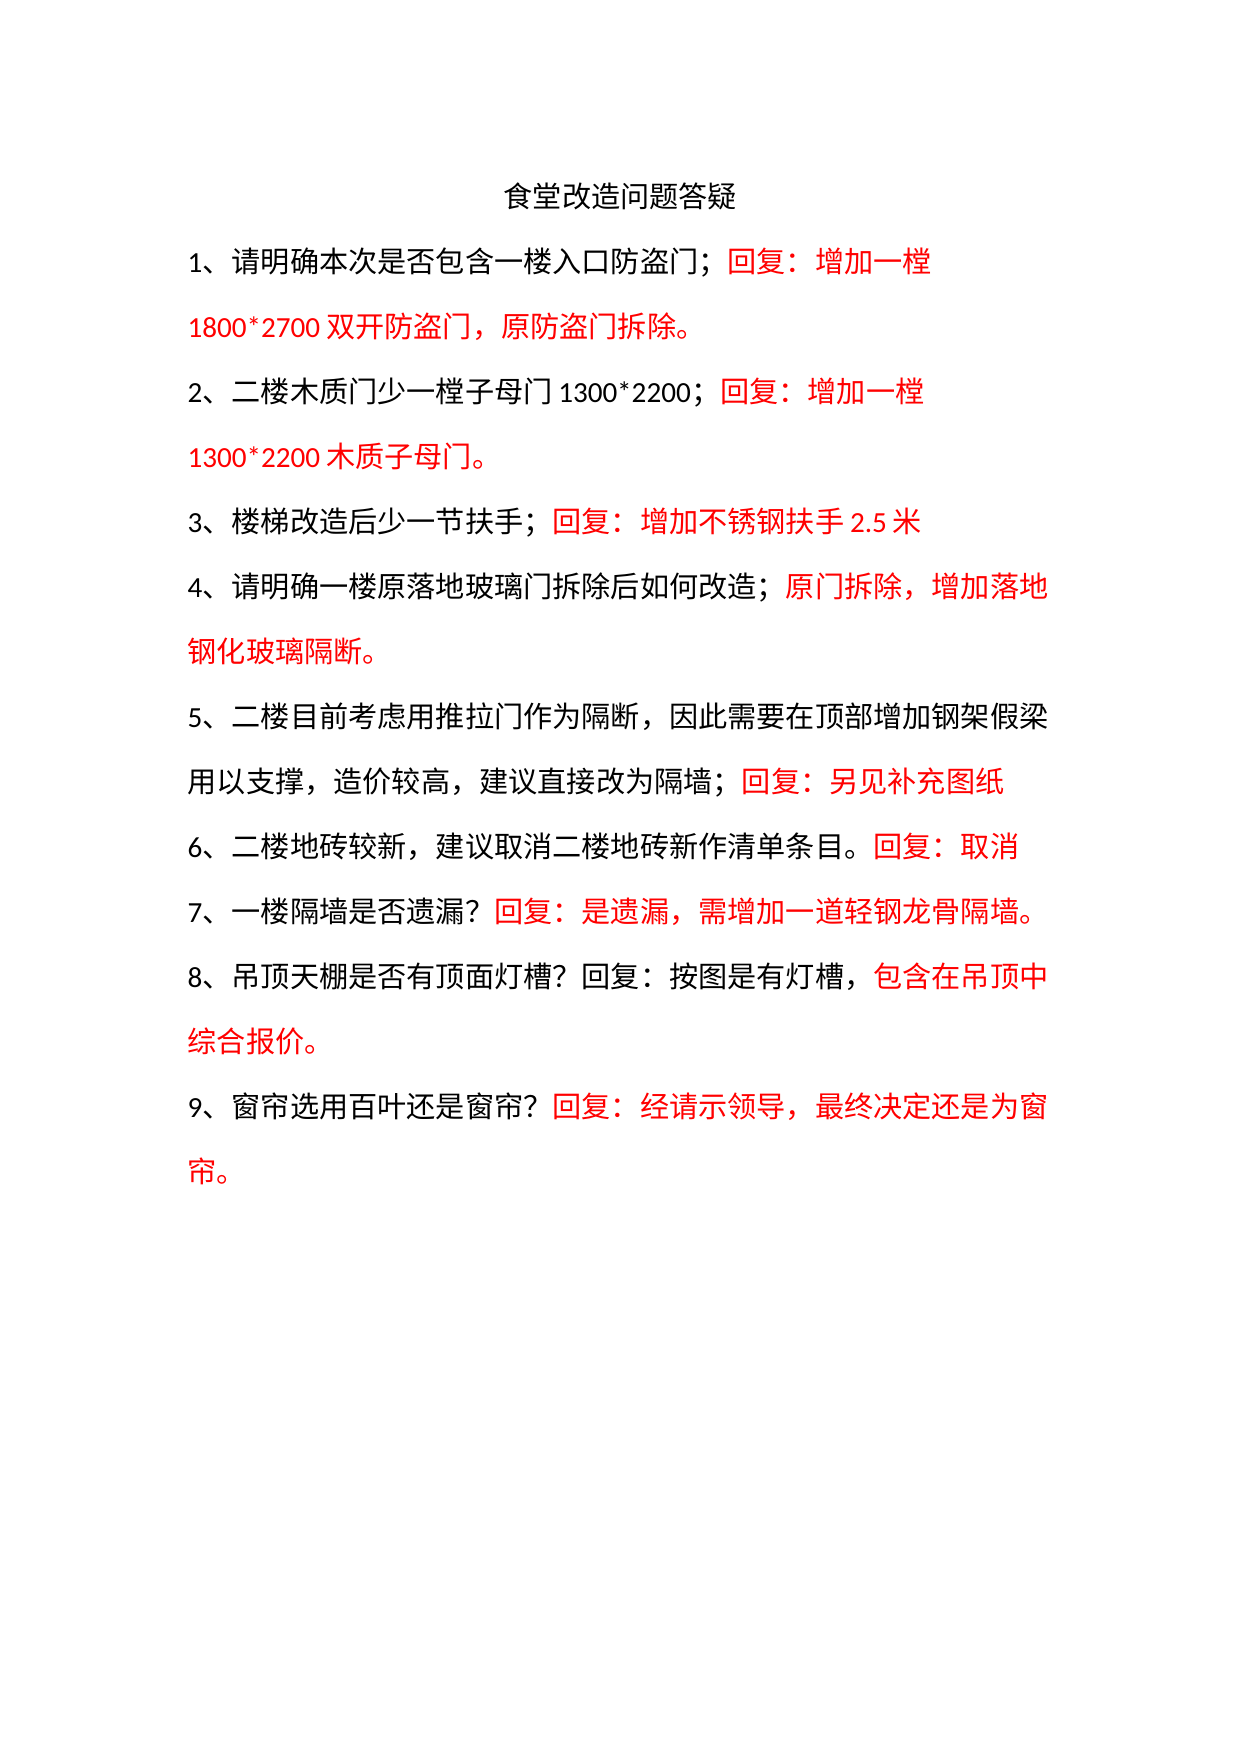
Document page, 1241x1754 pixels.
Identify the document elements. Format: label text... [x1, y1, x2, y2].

text 食堂改造问题答疑 [187, 162, 1053, 227]
text 3、楼梯改造后少一节扶手；回复：增加不锈钢扶手2.5米 [187, 487, 1053, 552]
text 9、窗帘选用百叶还是窗帘？回复：经请示领导，最终决定还是为窗帘。 [187, 1072, 1053, 1202]
text 6、二楼地砖较新，建议取消二楼地砖新作清单条目。回复：取消 [187, 812, 1053, 877]
text 2、二楼木质门少一樘子母门1300*2200；回复：增加一樘1300*2200木质子母门。 [187, 357, 1053, 487]
text 5、二楼目前考虑用推拉门作为隔断，因此需要在顶部增加钢架假梁用以支撑，造价较高，建议直接改为隔墙；回复：另见补充图纸 [187, 682, 1053, 812]
text 8、吊顶天棚是否有顶面灯槽？回复：按图是有灯槽，包含在吊顶中综合报价。 [187, 942, 1053, 1072]
text 1、请明确本次是否包含一楼入口防盗门；回复：增加一樘1800*2700双开防盗门，原防盗门拆除。 [187, 227, 1053, 357]
text 7、一楼隔墙是否遗漏？回复：是遗漏，需增加一道轻钢龙骨隔墙。 [187, 877, 1053, 942]
text 4、请明确一楼原落地玻璃门拆除后如何改造；原门拆除，增加落地钢化玻璃隔断。 [187, 552, 1053, 682]
